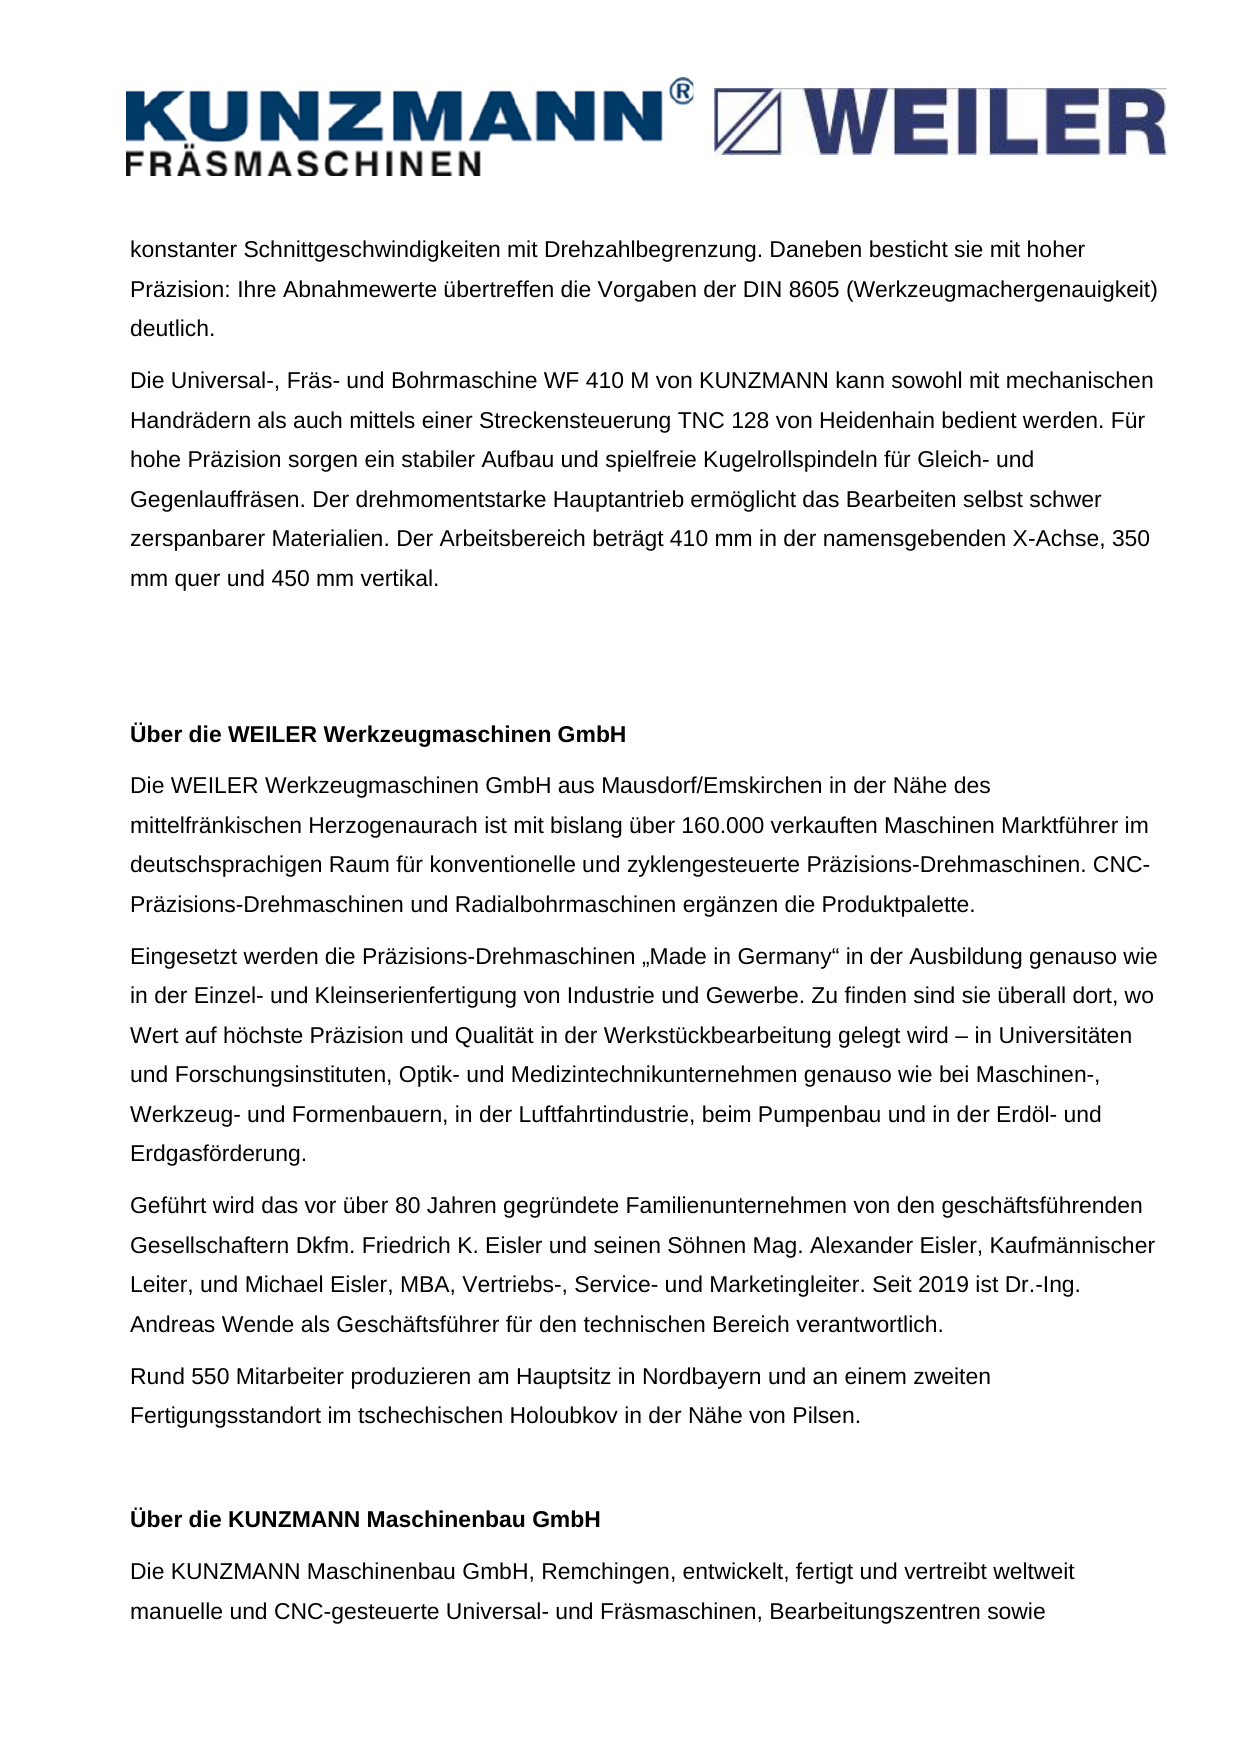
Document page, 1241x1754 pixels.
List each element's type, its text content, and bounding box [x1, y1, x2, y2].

text Über die KUNZMANN Maschinenbau GmbH [130, 1506, 1167, 1532]
picture [714, 88, 1167, 155]
text Die Universal-, Fräs- und Bohrmaschine WF 410 M von KUNZMANN kann sowohl mit mechanischen Handrädern als auch mittels einer Streckensteuerung TNC 128 von Heidenhain bedient werden. Für hohe Präzision sorgen ein stabiler Aufbau und spielfreie Kugelrollspindeln für Gleich- und Gegenlauffräsen. Der drehmomentstarke Hauptantrieb ermöglicht das Bearbeiten selbst schwer zerspanbarer Materialien. Der Arbeitsbereich beträgt 410 mm in der namensgebenden X-Achse, 350 mm quer und 450 mm vertikal. [130, 367, 1167, 591]
picture [124, 77, 694, 175]
text Rund 550 Mitarbeiter produzieren am Hauptsitz in Nordbayern und an einem zweiten Fertigungsstandort im tschechischen Holoubkov in der Nähe von Pilsen. [130, 1363, 1167, 1428]
text Über die WEILER Werkzeugmaschinen GmbH [130, 721, 1167, 747]
text Die WEILER Werkzeugmaschinen GmbH aus Mausdorf/Emskirchen in der Nähe des mittelfränkischen Herzogenaurach ist mit bislang über 160.000 verkauften Maschinen Marktführer im deutschsprachigen Raum für konventionelle und zyklengesteuerte Präzisions-Drehmaschinen. CNC-Präzisions-Drehmaschinen und Radialbohrmaschinen ergänzen die Produktpalette. [130, 772, 1167, 917]
text Geführt wird das vor über 80 Jahren gegründete Familienunternehmen von den geschäftsführenden Gesellschaftern Dkfm. Friedrich K. Eisler und seinen Söhnen Mag. Alexander Eisler, Kaufmännischer Leiter, und Michael Eisler, MBA, Vertriebs-, Service- und Marketingleiter. Seit 2019 ist Dr.-Ing. Andreas Wende als Geschäftsführer für den technischen Bereich verantwortlich. [130, 1192, 1167, 1337]
text Eingesetzt werden die Präzisions-Drehmaschinen „Made in Germany“ in der Ausbildung genauso wie in der Einzel- und Kleinserienfertigung von Industrie und Gewerbe. Zu finden sind sie überall dort, wo Wert auf höchste Präzision und Qualität in der Werkstückbearbeitung gelegt wird – in Universitäten und Forschungsinstituten, Optik- und Medizintechnikunternehmen genauso wie bei Maschinen-, Werkzeug- und Formenbauern, in der Luftfahrtindustrie, beim Pumpenbau und in der Erdöl- und Erdgasförderung. [130, 943, 1167, 1167]
